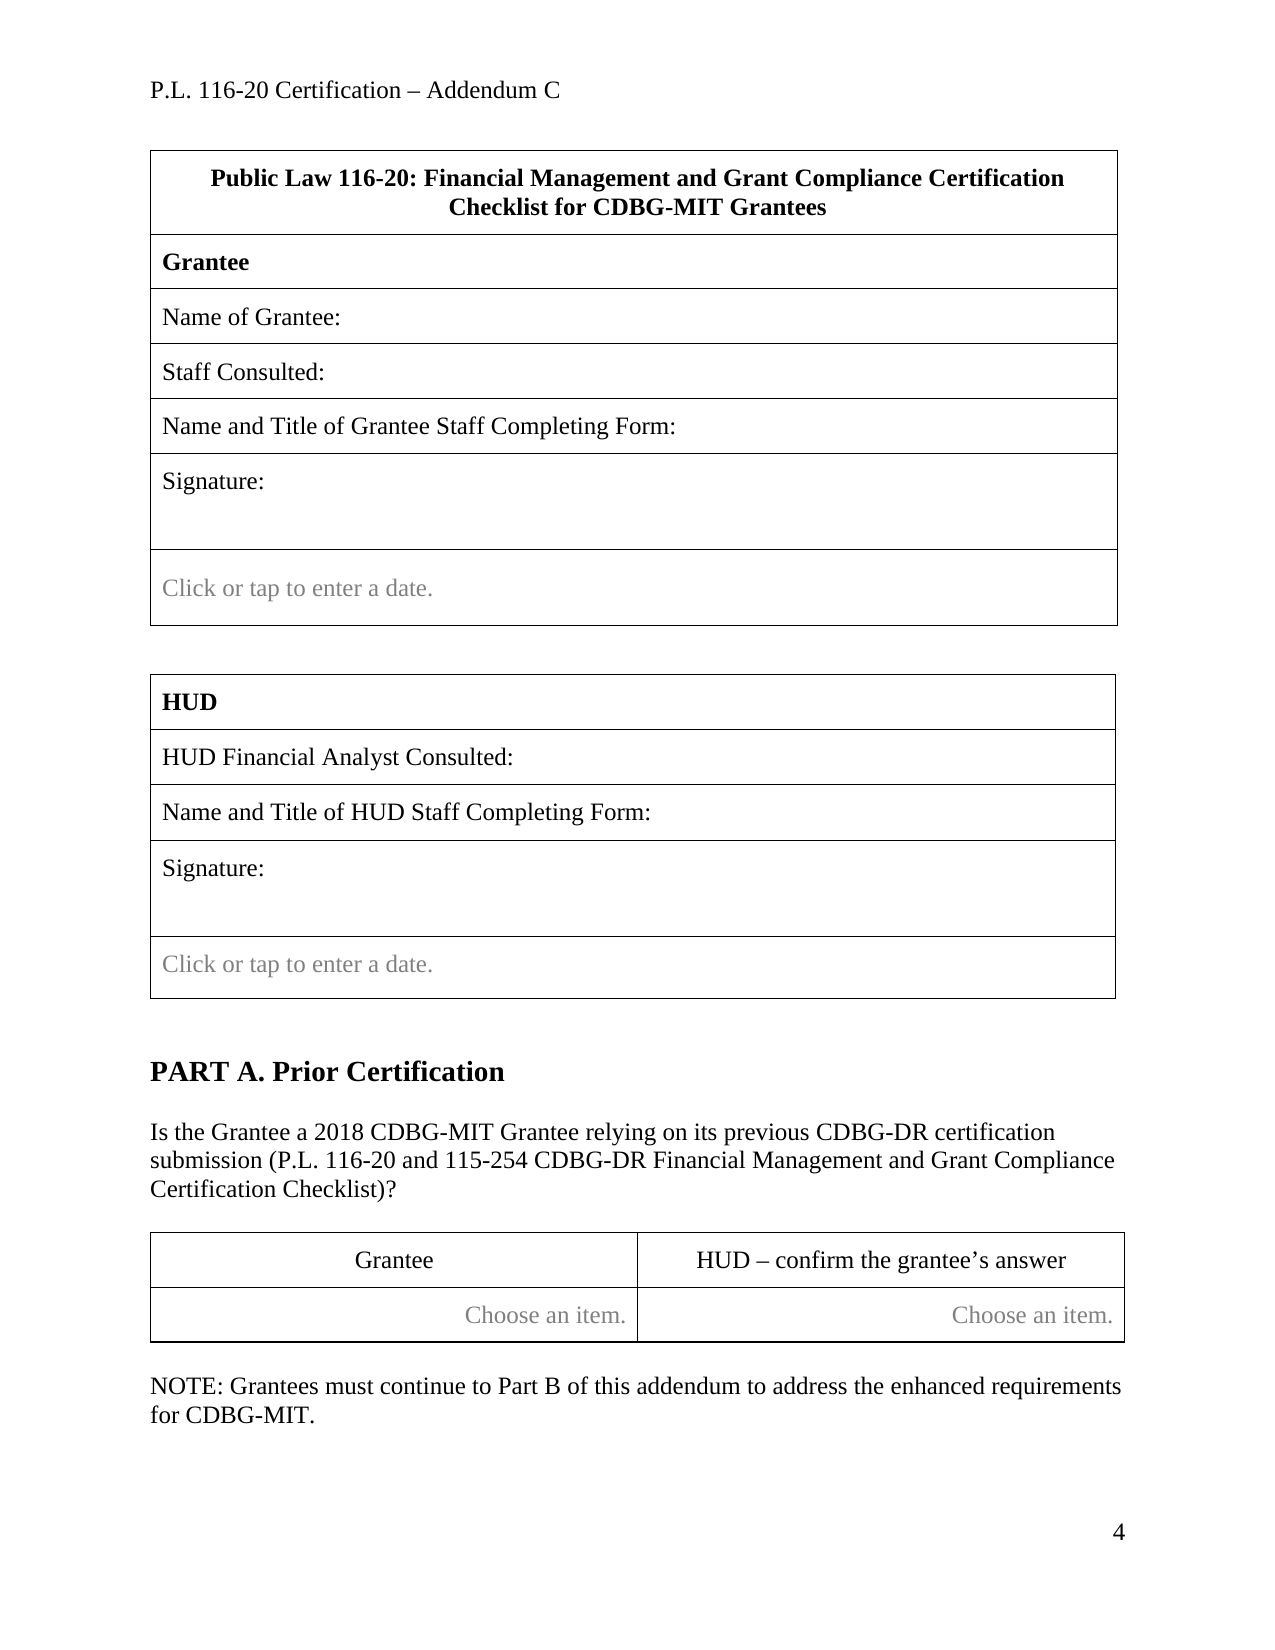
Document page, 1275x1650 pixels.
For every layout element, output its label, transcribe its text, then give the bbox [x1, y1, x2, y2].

table_header HUD – confirm the grantee’s answer [638, 1233, 1124, 1287]
text Is the Grantee a 2018 CDBG-MIT Grantee relying on its previous CDBG-DR certification submission (P.L. 116-20 and 115-254 CDBG-DR Financial Management and Grant Compliance Certification Checklist)? [150, 1117, 1125, 1203]
table_header Grantee [151, 1233, 637, 1287]
table_cell Name and Title of Grantee Staff Completing Form: [151, 399, 1117, 453]
table_header Public Law 116-20: Financial Management and Grant Compliance Certification Checklist for CDBG-MIT Grantees [151, 151, 1117, 233]
table_cell Name and Title of HUD Staff Completing Form: [151, 785, 1115, 840]
table_header HUD [151, 675, 1115, 729]
subtitle PART A. Prior Certification [150, 1054, 1125, 1088]
table_cell Grantee [151, 235, 1117, 288]
table_cell Name of Grantee: [151, 289, 1117, 343]
table_cell [151, 1288, 637, 1341]
table_cell [638, 1288, 1124, 1341]
table_cell Signature: [151, 454, 1117, 549]
table_cell Signature: [151, 841, 1115, 936]
text NOTE: Grantees must continue to Part B of this addendum to address the enhanced requirements for CDBG-MIT. [150, 1371, 1132, 1429]
table_cell Staff Consulted: [151, 344, 1117, 398]
table_cell HUD Financial Analyst Consulted: [151, 730, 1115, 783]
